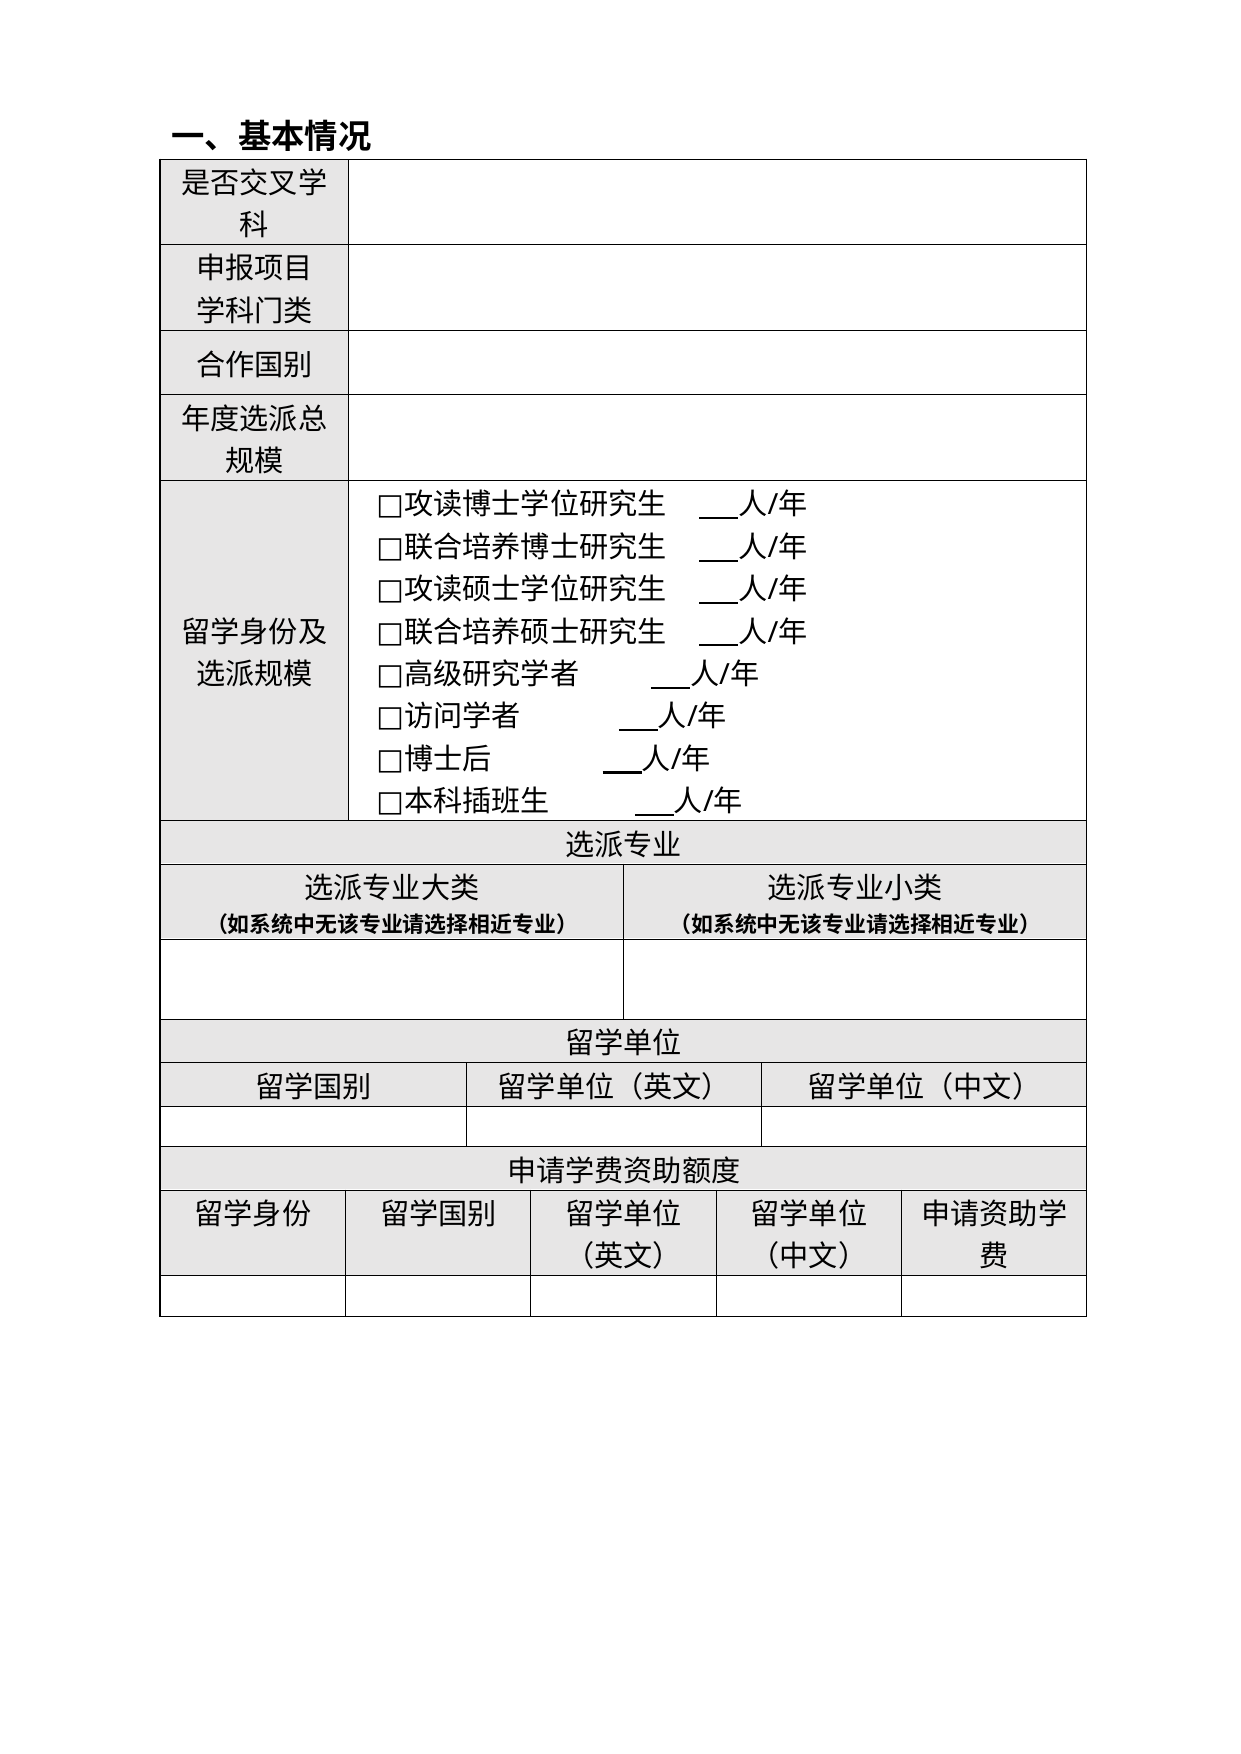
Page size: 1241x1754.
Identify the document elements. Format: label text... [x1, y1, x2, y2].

table_cell 留学单位（中文） [762, 1063, 1086, 1106]
table_cell □攻读博士学位研究生 人/年 □联合培养博士研究生 人/年 □攻读硕士学位研究生 人/年 □联合培养硕士研究生 人/年 □高级研究学者 人/年 □访问学者 人/年 □博士后 人/年 □本科插班生 人/年 [349, 481, 1086, 820]
table_cell 选派专业 [161, 821, 1086, 863]
table_cell [346, 1276, 530, 1316]
text 一、基本情况 [171, 106, 1053, 158]
table_cell 留学国别 [161, 1063, 466, 1106]
table_cell [762, 1107, 1086, 1146]
table_header 是否交叉学科 [161, 160, 348, 244]
table_cell [161, 940, 623, 1019]
table_cell [161, 1276, 345, 1316]
table_cell 申请学费资助额度 [161, 1147, 1086, 1189]
table_cell [624, 940, 1086, 1019]
table_cell 申请资助学费 [902, 1191, 1086, 1275]
table_cell 选派专业大类 （如系统中无该专业请选择相近专业） [161, 865, 623, 938]
table_cell 留学身份 [161, 1191, 345, 1275]
table_header [349, 160, 1086, 244]
table_cell [161, 1107, 466, 1146]
table_cell 选派专业小类 （如系统中无该专业请选择相近专业） [624, 865, 1086, 938]
table_cell [467, 1107, 761, 1146]
table_cell 合作国别 [161, 331, 348, 394]
table_cell 留学单位（英文） [531, 1191, 716, 1275]
table_cell 申报项目 学科门类 [161, 245, 348, 330]
table_cell [902, 1276, 1086, 1316]
table_cell 留学国别 [346, 1191, 530, 1275]
table_cell [531, 1276, 716, 1316]
table_cell [717, 1276, 901, 1316]
table_cell [349, 331, 1086, 394]
table_cell 留学单位（英文） [467, 1063, 761, 1106]
table_cell [349, 395, 1086, 480]
table_cell 留学身份及选派规模 [161, 481, 348, 820]
table_cell 年度选派总规模 [161, 395, 348, 480]
table_cell 留学单位 [161, 1020, 1086, 1062]
table_cell [349, 245, 1086, 330]
table_cell 留学单位（中文） [717, 1191, 901, 1275]
